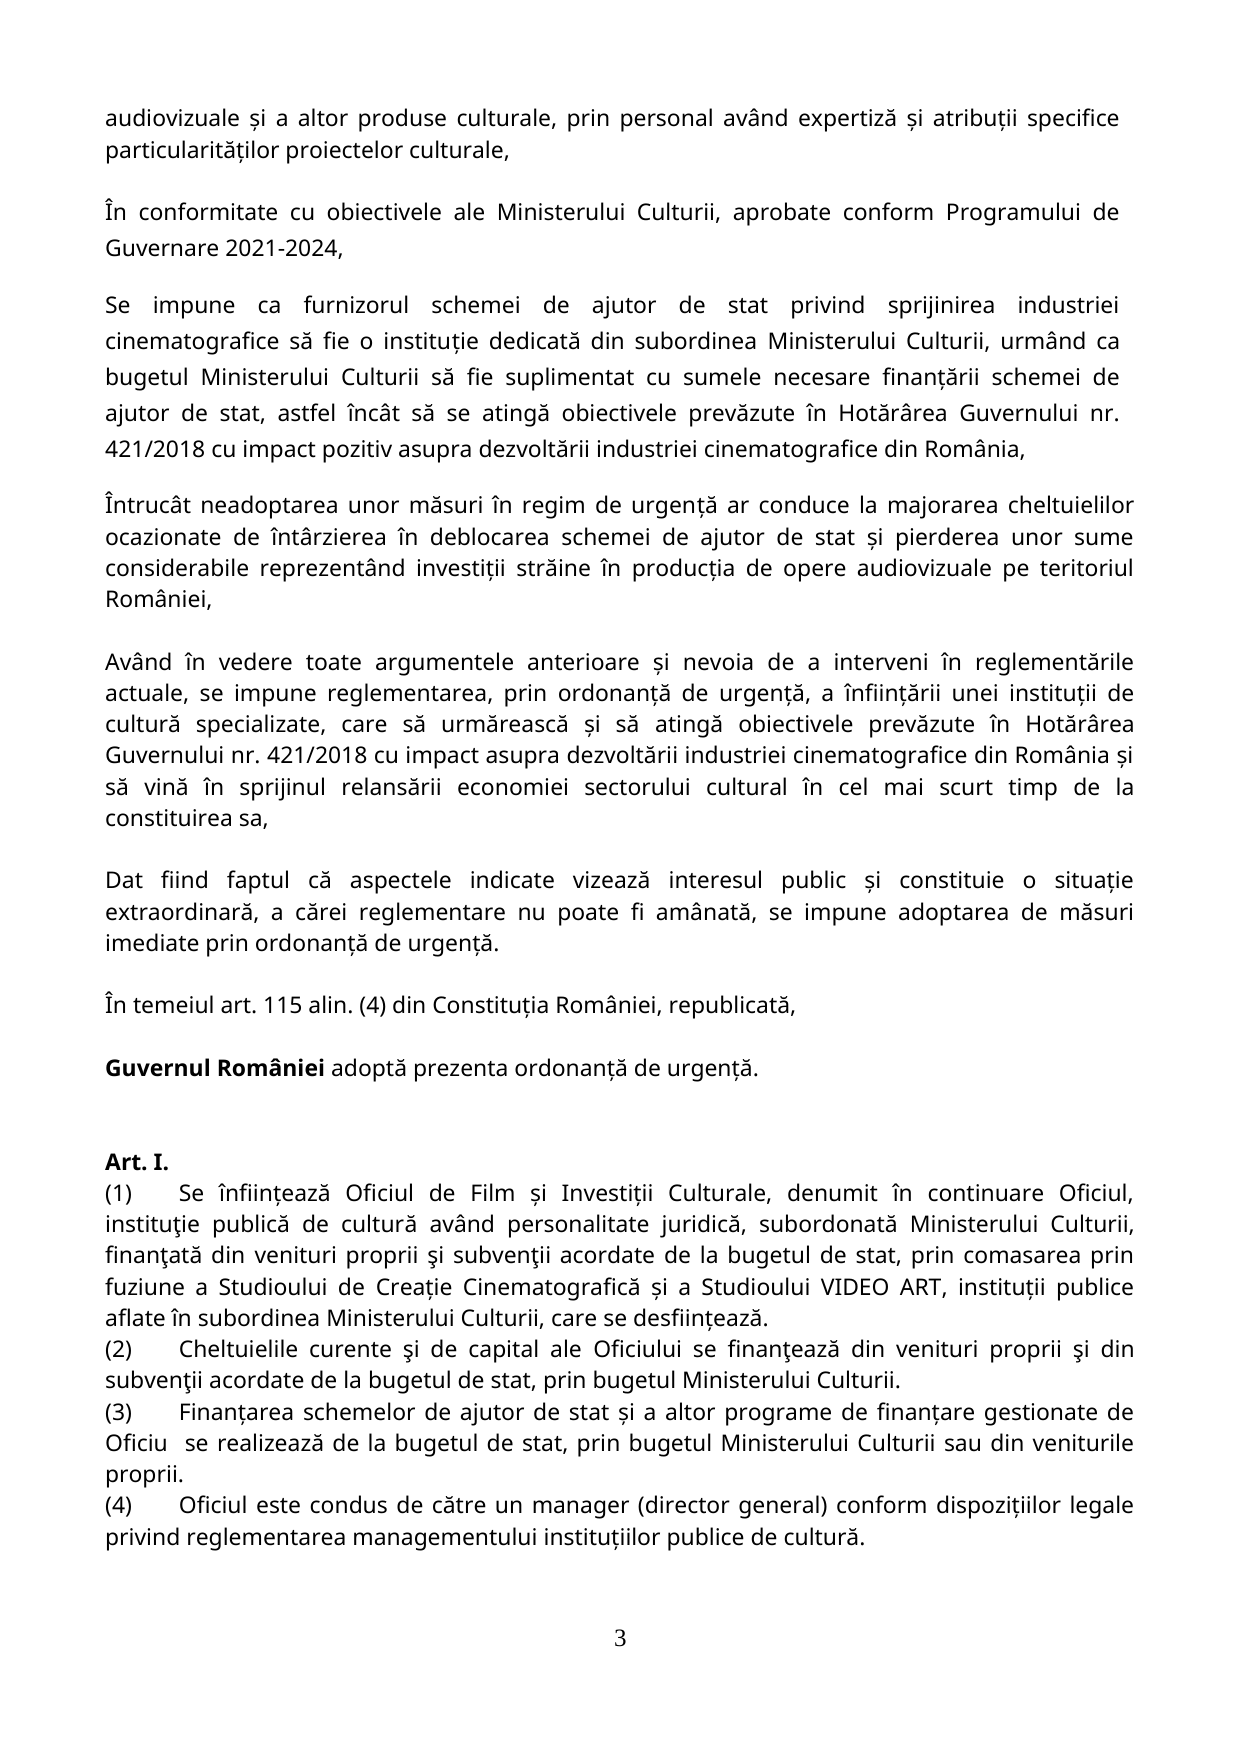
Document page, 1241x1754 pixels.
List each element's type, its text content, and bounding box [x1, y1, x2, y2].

list Finanțarea schemelor de ajutor de stat și a altor programe de finanțare gestionate de Oficiu se realizează de la bugetul de stat, prin bugetul Ministerului Culturii sau din veniturile proprii. [105, 1396, 1135, 1489]
text Dat fiind faptul că aspectele indicate vizează interesul public și constituie o situație extraordinară, a cărei reglementare nu poate fi amânată, se impune adoptarea de măsuri imediate prin ordonanță de urgență. [105, 864, 1135, 958]
list Se înființează Oficiul de Film și Investiții Culturale, denumit în continuare Oficiul, instituţie publică de cultură având personalitate juridică, subordonată Ministerului Culturii, finanţată din venituri proprii şi subvenţii acordate de la bugetul de stat, prin comasarea prin fuziune a Studioului de Creație Cinematografică și a Studioului VIDEO ART, instituții publice aflate în subordinea Ministerului Culturii, care se desființează. [105, 1239, 1135, 1333]
text Având în vedere toate argumentele anterioare și nevoia de a interveni în reglementările actuale, se impune reglementarea, prin ordonanță de urgență, a înființării unei instituții de cultură specializate, care să urmărească și să atingă obiectivele prevăzute în Hotărârea Guvernului nr. 421/2018 cu impact asupra dezvoltării industriei cinematografice din România și să vină în sprijinul relansării economiei sectorului cultural în cel mai scurt timp de la constituirea sa, [105, 646, 1135, 833]
text În temeiul art. 115 alin. (4) din Constituția României, republicată, [105, 989, 1135, 1021]
list Se înființează Oficiul de Film și Investiții Culturale, denumit în continuare Oficiul, instituţie publică de cultură având personalitate juridică, subordonată Ministerului Culturii, finanţată din venituri proprii şi subvenţii acordate de la bugetul de stat, prin comasarea prin fuziune a Studioului de Creație Cinematografică și a Studioului VIDEO ART, instituții publice aflate în subordinea Ministerului Culturii, care se desființează. [105, 1177, 1135, 1208]
text Se impune ca furnizorul schemei de ajutor de stat privind sprijinirea industriei cinematografice să fie o instituție dedicată din subordinea Ministerului Culturii, urmând ca bugetul Ministerului Culturii să fie suplimentat cu sumele necesare finanțării schemei de ajutor de stat, astfel încât să se atingă obiectivele prevăzute în Hotărârea Guvernului nr. 421/2018 cu impact pozitiv asupra dezvoltării industriei cinematografice din România, [105, 289, 1121, 464]
list Oficiul este condus de către un manager (director general) conform dispozițiilor legale privind reglementarea managementului instituțiilor publice de cultură. [105, 1489, 1135, 1552]
list Cheltuielile curente şi de capital ale Oficiului se finanţează din venituri proprii şi din subvenţii acordate de la bugetul de stat, prin bugetul Ministerului Culturii. [105, 1333, 1135, 1396]
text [105, 102, 1121, 165]
text În conformitate cu obiectivele ale Ministerului Culturii, aprobate conform Programului de Guvernare 2021-2024, [105, 196, 1121, 263]
text Întrucât neadoptarea unor măsuri în regim de urgenţă ar conduce la majorarea cheltuielilor ocazionate de întârzierea în deblocarea schemei de ajutor de stat și pierderea unor sume considerabile reprezentând investiții străine în producția de opere audiovizuale pe teritoriul României, [105, 489, 1135, 614]
text Guvernul României adoptă prezenta ordonanță de urgență. [105, 1052, 1135, 1083]
